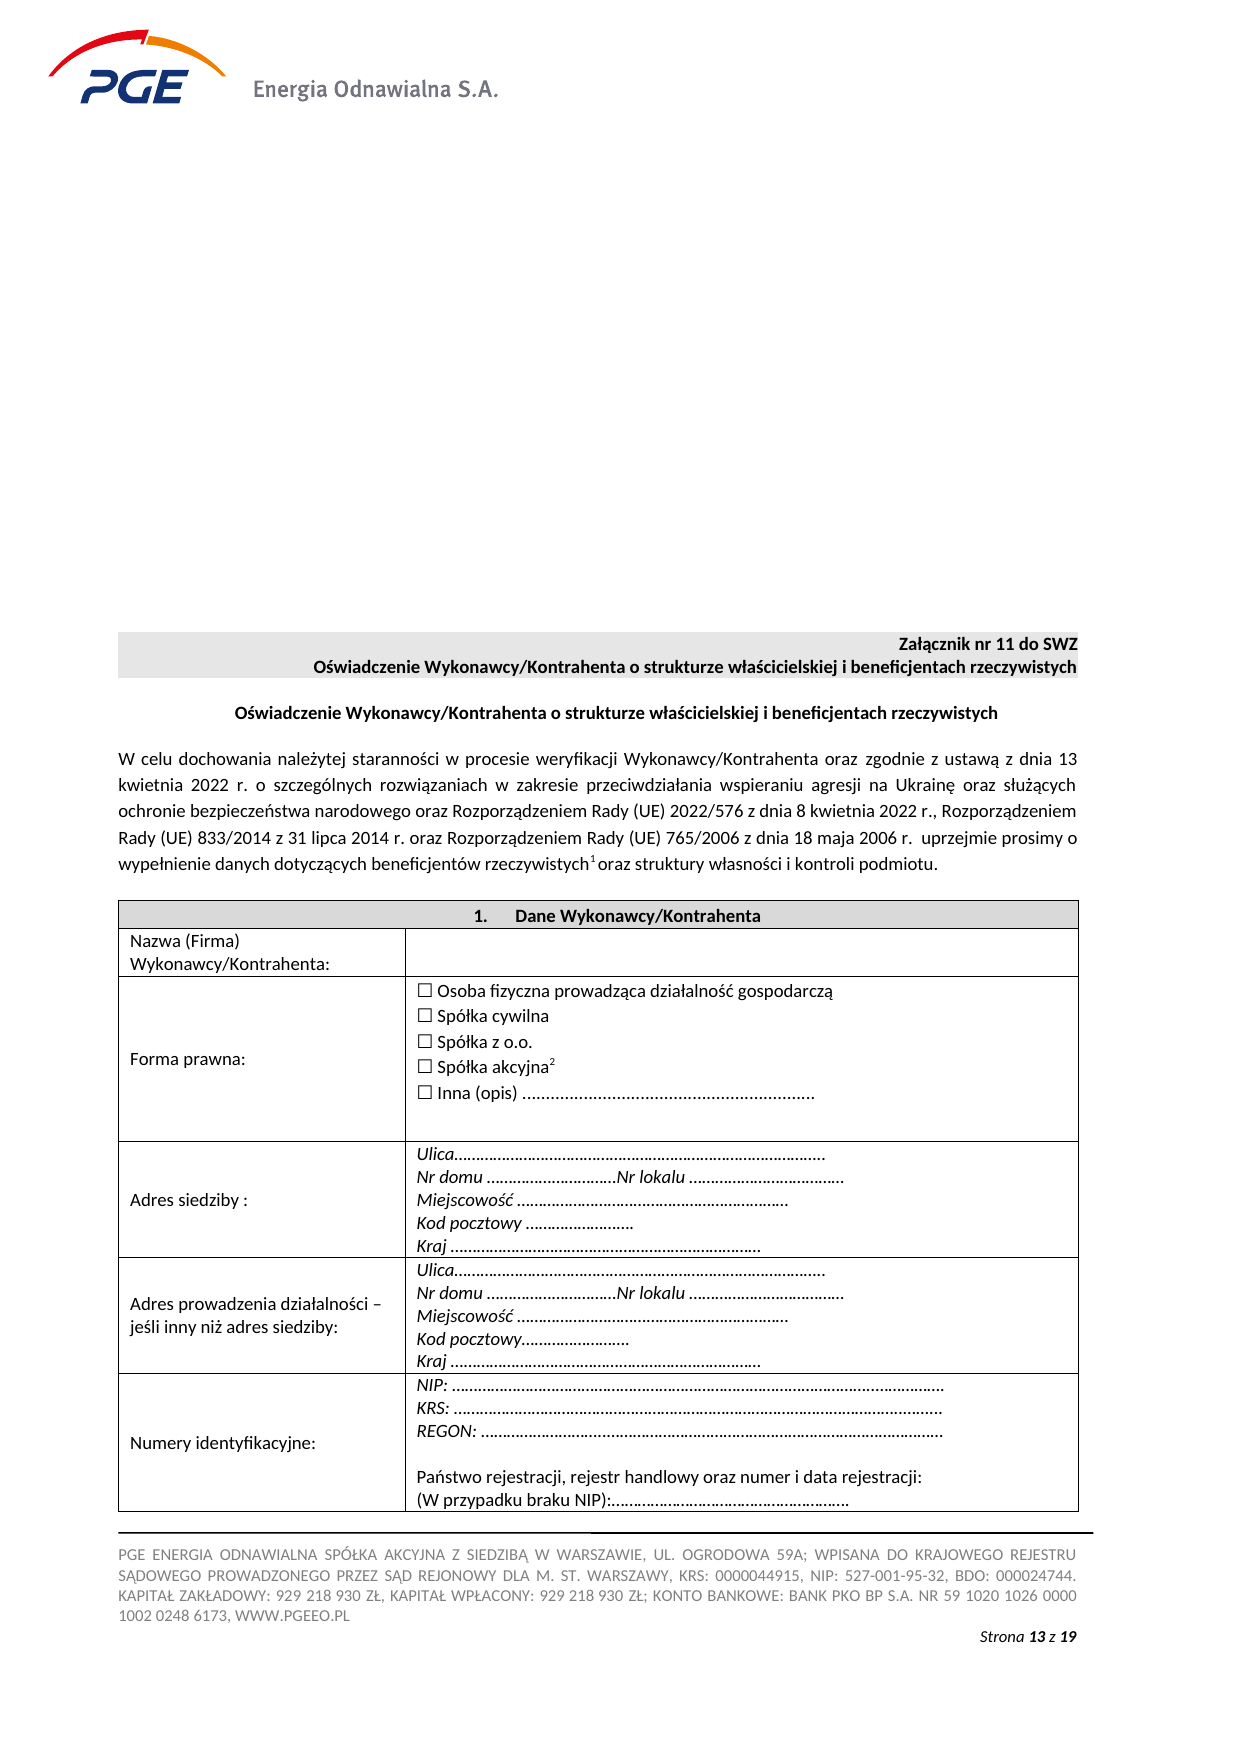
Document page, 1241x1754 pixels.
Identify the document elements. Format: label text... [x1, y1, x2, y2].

table_cell Adres prowadzenia działalności – jeśli inny niż adres siedziby: [119, 1258, 405, 1372]
table_cell Ulica………………………………………………………………………….. Nr domu …………………………Nr lokalu ……………………………… Miejscowość ……………………………………………………… Kod pocztowy ……………………. Kraj ……………………………………………………………… [406, 1142, 1078, 1257]
list Oświadczenie Wykonawcy/Kontrahenta o strukturze właścicielskiej i beneficjentach rzeczywistych [156, 701, 1078, 724]
text Oświadczenie Wykonawcy/Kontrahenta o strukturze właścicielskiej i beneficjentach rzeczywistych [118, 655, 1078, 678]
table_cell Forma prawna: [119, 977, 405, 1141]
table_cell Ulica………………………………………………………………………….. Nr domu …………………………Nr lokalu ……………………………… Miejscowość ……………………………………………………… Kod pocztowy……………………. Kraj ……………………………………………………………… [406, 1258, 1078, 1372]
table_cell NIP: ……………………………………………………………………………………..……………. KRS: …………………………………………………………………………………………..……... REGON: ………………………..…………………………………………………………………… Państwo rejestracji, rejestr handlowy oraz numer i data rejestracji: (W przypadku braku NIP):………………………………………………. [406, 1374, 1078, 1511]
text Załącznik nr 11 do SWZ [118, 632, 1078, 655]
table_cell Nazwa (Firma) Wykonawcy/Kontrahenta: [119, 929, 405, 976]
table_cell ☐ Osoba fizyczna prowadząca działalność gospodarczą ☐ Spółka cywilna ☐ Spółka z o.o. ☐ Spółka akcyjna2 ☐ Inna (opis) .............................................................. [406, 977, 1078, 1141]
table_cell [406, 929, 1078, 976]
table_cell Numery identyfikacyjne: [119, 1374, 405, 1511]
table_header Dane Wykonawcy/Kontrahenta [119, 901, 1078, 928]
table_cell Adres siedziby : [119, 1142, 405, 1257]
text W celu dochowania należytej staranności w procesie weryfikacji Wykonawcy/Kontrahenta oraz zgodnie z ustawą z dnia 13 kwietnia 2022 r. o szczególnych rozwiązaniach w zakresie przeciwdziałania wspieraniu agresji na Ukrainę oraz służących ochronie bezpieczeństwa narodowego oraz Rozporządzeniem Rady (UE) 2022/576 z dnia 8 kwietnia 2022 r., Rozporządzeniem Rady (UE) 833/2014 z 31 lipca 2014 r. oraz Rozporządzeniem Rady (UE) 765/2006 z dnia 18 maja 2006 r. uprzejmie prosimy o wypełnienie danych dotyczących beneficjentów rzeczywistych1 oraz struktury własności i kontroli podmiotu. [118, 747, 1078, 875]
